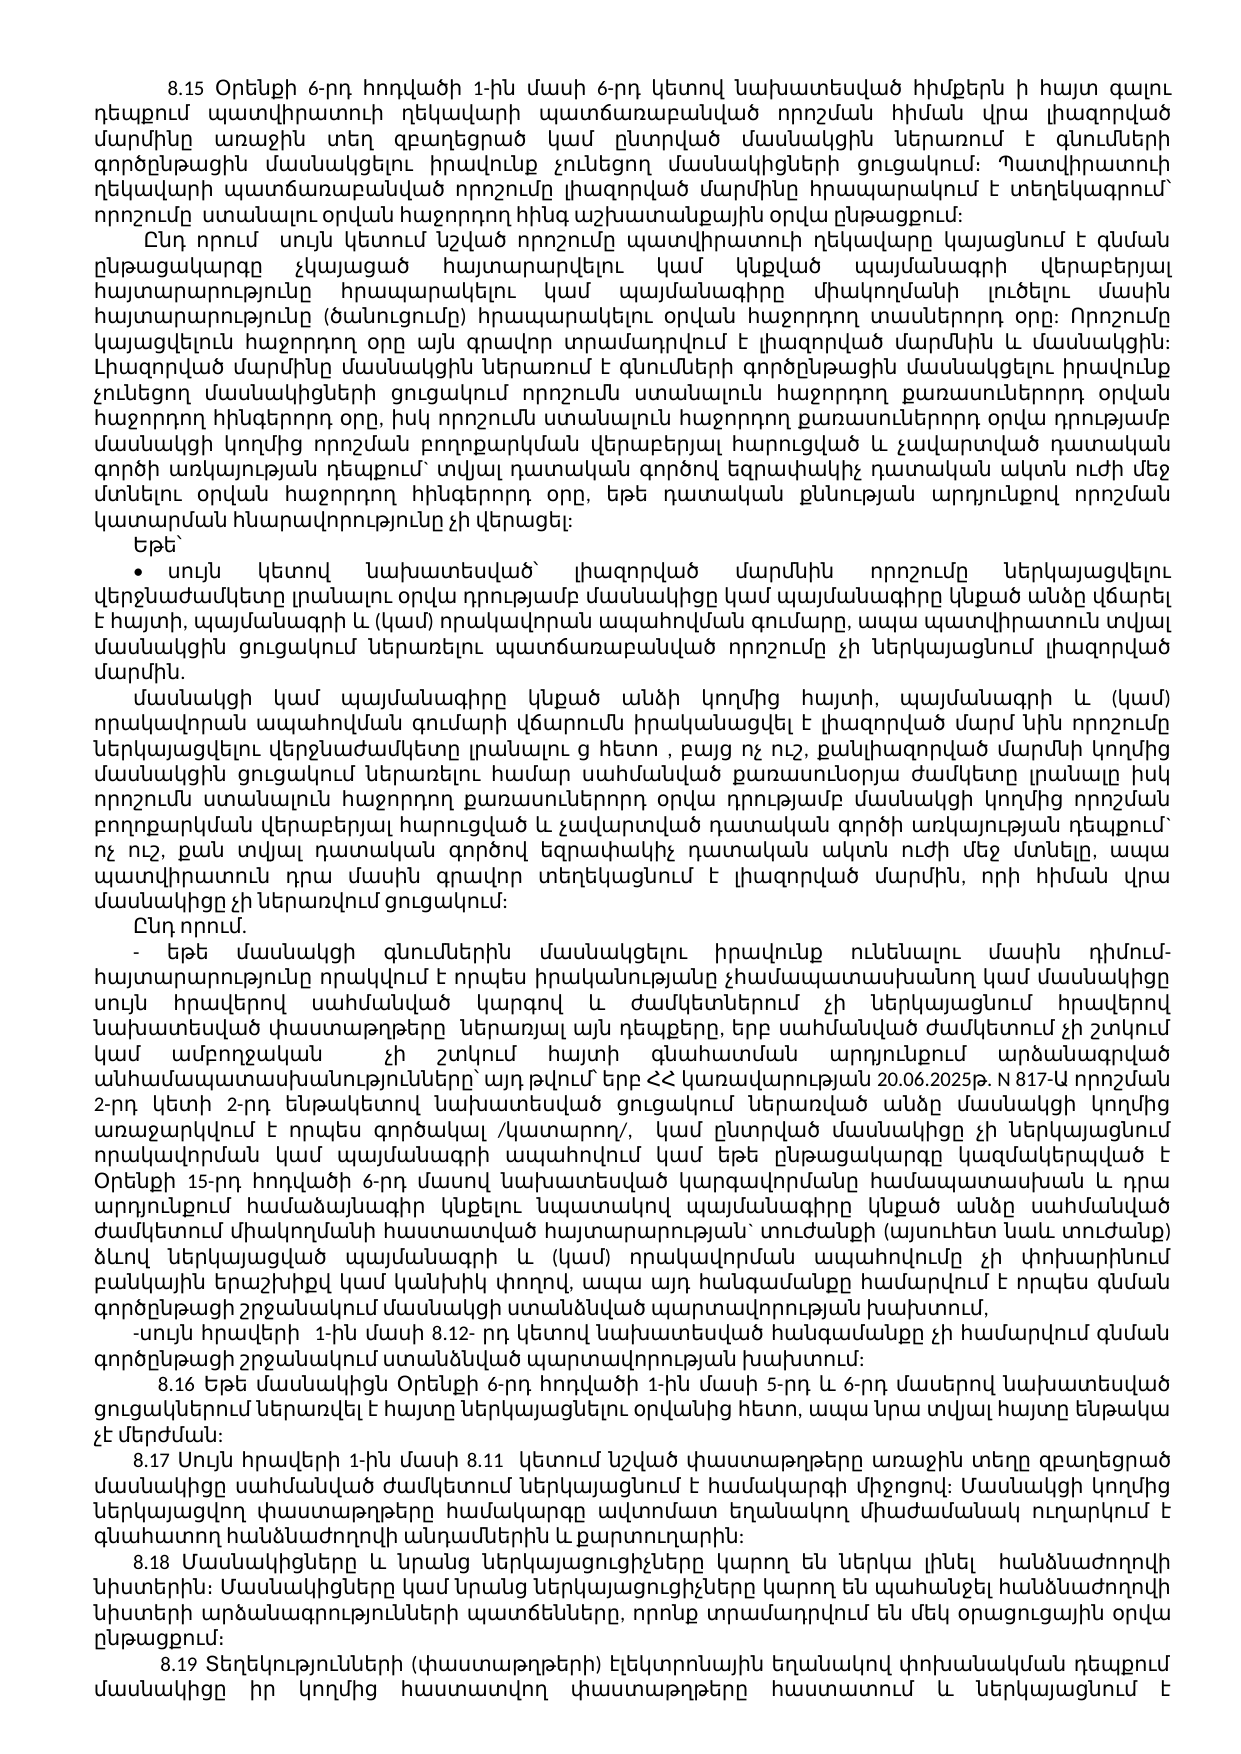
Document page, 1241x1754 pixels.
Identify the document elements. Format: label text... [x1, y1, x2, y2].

text Ընդ որում սույն կետում նշված որոշումը պատվիրատուի ղեկավարը կայացնում է գնման ընթացակարգը չկայացած հայտարարվելու կամ կնքված պայմանագրի վերաբերյալ հայտարարությունը հրապարակելու կամ պայմանագիրը միակողմանի լուծելու մասին հայտարարությունը (ծանուցումը) հրապարակելու օրվան հաջորդող տասներորդ օրը: Որոշումը կայացվելուն հաջորդող օրը այն գրավոր տրամադրվում է լիազորված մարմնին և մասնակցին: Լիազորված մարմինը մասնակցին ներառում է գնումների գործընթացին մասնակցելու իրավունք չունեցող մասնակիցների ցուցակում որոշումն ստանալուն հաջորդող քառասուներորդ օրվան հաջորդող հինգերորդ օրը, իսկ որոշումն ստանալուն հաջորդող քառասուներորդ օրվա դրությամբ մասնակցի կողմից որոշման բողոքարկման վերաբերյալ հարուցված և չավարտված դատական գործի առկայության դեպքում` տվյալ դատական գործով եզրափակիչ դատական ակտն ուժի մեջ մտնելու օրվան հաջորդող հինգերորդ օրը, եթե դատական քննության արդյունքով որոշման կատարման հնարավորությունը չի վերացել: [94, 227, 1171, 532]
text Ընդ որում. [94, 914, 1171, 939]
text մասնակցի կամ պայմանագիրը կնքած անձի կողմից հայտի, պայմանագրի և (կամ) որակավորան ապահովման գումարի վճարումն իրականացվել է լիազորված մարմ նին որոշումը ներկայացվելու վերջնաժամկետը լրանալու ց հետո , բայց ոչ ուշ, քանլիազորված մարմնի կողմից մասնակցին ցուցակում ներառելու համար սահմանված քառասունօրյա ժամկետը լրանալը իսկ որոշումն ստանալուն հաջորդող քառասուներորդ օրվա դրությամբ մասնակցի կողմից որոշման բողոքարկման վերաբերյալ հարուցված և չավարտված դատական գործի առկայության դեպքում` ոչ ուշ, քան տվյալ դատական գործով եզրափակիչ դատական ակտն ուժի մեջ մտնելը, ապա պատվիրատուն դրա մասին գրավոր տեղեկացնում է լիազորված մարմին, որի հիման վրա մասնակիցը չի ներառվում ցուցակում: [94, 685, 1171, 914]
text -սույն հրավերի 1-ին մասի 8.12- րդ կետով նախատեսված հանգամանքը չի համարվում գնման գործընթացի շրջանակում ստանձնված պարտավորության խախտում: [94, 1320, 1171, 1371]
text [94, 1651, 1171, 1702]
text Եթե՝ [94, 532, 1171, 558]
text • սույն կետով նախատեսված՝ լիազորված մարմնին որոշումը ներկայացվելու վերջնաժամկետը լրանալու օրվա դրությամբ մասնակիցը կամ պայմանագիրը կնքած անձը վճարել է հայտի, պայմանագրի և (կամ) որակավորան ապահովման գումարը, ապա պատվիրատուն տվյալ մասնակցին ցուցակում ներառելու պատճառաբանված որոշումը չի ներկայացնում լիազորված մարմին. [94, 558, 1171, 685]
text 8.15 Օրենքի 6-րդ հոդվածի 1-ին մասի 6-րդ կետով նախատեսված հիմքերն ի հայտ գալու դեպքում պատվիրատուի ղեկավարի պատճառաբանված որոշման հիման վրա լիազորված մարմինը առաջին տեղ զբաղեցրած կամ ընտրված մասնակցին ներառում է գնումների գործընթացին մասնակցելու իրավունք չունեցող մասնակիցների ցուցակում։ Պատվիրատուի ղեկավարի պատճառաբանված որոշումը լիազորված մարմինը հրապարակում է տեղեկագրում՝ որոշումը ստանալու օրվան հաջորդող հինգ աշխատանքային օրվա ընթացքում: [94, 75, 1171, 227]
text 8.17 Սույն հրավերի 1-ին մասի 8.11 կետում նշված փաստաթղթերը առաջին տեղը զբաղեցրած մասնակիցը սահմանված ժամկետում ներկայացնում է համակարգի միջոցով: Մասնակցի կողմից ներկայացվող փաստաթղթերը համակարգը ավտոմատ եղանակող միաժամանակ ուղարկում է գնահատող հանձնաժողովի անդամներին և քարտուղարին: [94, 1447, 1171, 1549]
text - եթե մասնակցի գնումներին մասնակցելու իրավունք ունենալու մասին դիմում-հայտարարությունը որակվում է որպես իրականությանը չհամապատասխանող կամ մասնակիցը սույն հրավերով սահմանված կարգով և ժամկետներում չի ներկայացնում հրավերով նախատեսված փաստաթղթերը ներառյալ այն դեպքերը, երբ սահմանված ժամկետում չի շտկում կամ ամբողջական չի շտկում հայտի գնահատման արդյունքում արձանագրված անհամապատասխանությունները՝ այդ թվում՝ երբ ՀՀ կառավարության 20.06.2025թ. N 817-Ա որոշման 2-րդ կետի 2-րդ ենթակետով նախատեսված ցուցակում ներառված անձը մասնակցի կողմից առաջարկվում է որպես գործակալ /կատարող/, կամ ընտրված մասնակիցը չի ներկայացնում որակավորման կամ պայմանագրի ապահովում կամ եթե ընթացակարգը կազմակերպված է Օրենքի 15-րդ հոդվածի 6-րդ մասով նախատեսված կարգավորմանը համապատասխան և դրա արդյունքում համաձայնագիր կնքելու նպատակով պայմանագիրը կնքած անձը սահմանված ժամկետում միակողմանի հաստատված հայտարարության` տուժանքի (այսուհետ նաև տուժանք) ձևով ներկայացված պայմանագրի և (կամ) որակավորման ապահովումը չի փոխարինում բանկային երաշխիքվ կամ կանխիկ փողով, ապա այդ հանգամանքը համարվում է որպես գնման գործընթացի շրջանակում մասնակցի ստանձնված պարտավորության խախտում, [94, 939, 1171, 1320]
text 8.18 Մասնակիցները և նրանց ներկայացուցիչները կարող են ներկա լինել հանձնաժողովի նիստերին։ Մասնակիցները կամ նրանց ներկայացուցիչները կարող են պահանջել հանձնաժողովի նիստերի արձանագրությունների պատճենները, որոնք տրամադրվում են մեկ օրացուցային օրվա ընթացքում։ [94, 1549, 1171, 1651]
text 8.16 Եթե մասնակիցն Օրենքի 6-րդ հոդվածի 1-ին մասի 5-րդ և 6-րդ մասերով նախատեսված ցուցակներում ներառվել է հայտը ներկայացնելու օրվանից հետո, ապա նրա տվյալ հայտը ենթակա չէ մերժման: [94, 1371, 1171, 1447]
